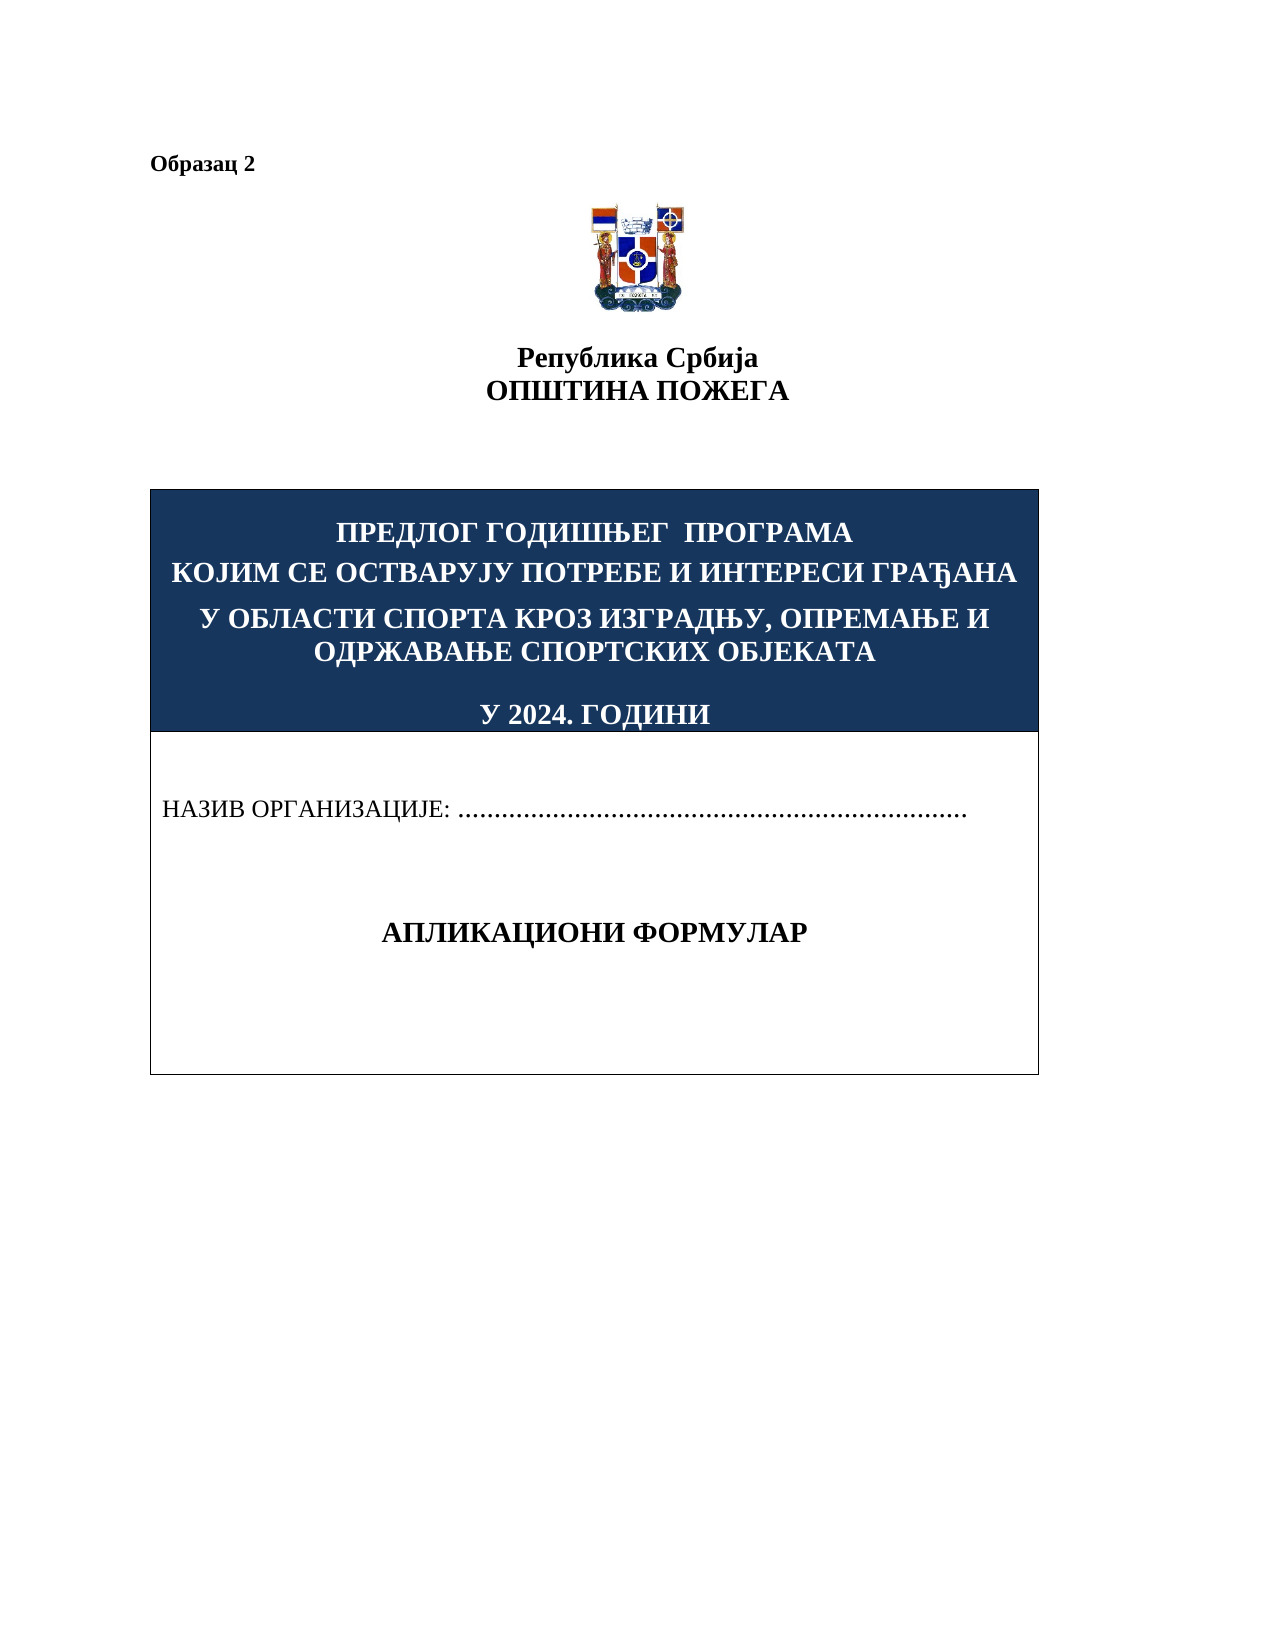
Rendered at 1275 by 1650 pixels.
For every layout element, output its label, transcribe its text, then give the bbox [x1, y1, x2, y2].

text ОПШТИНА ПОЖЕГА [150, 373, 1125, 407]
table_header ПРЕДЛОГ ГОДИШЊЕГ ПРОГРАМА КОЈИМ СЕ ОСТВАРУЈУ ПОТРЕБЕ И ИНТЕРЕСИ ГРАЂАНА У ОБЛАСТИ СПОРТА КРОЗ ИЗГРАДЊУ, ОПРЕМАЊЕ И ОДРЖАВАЊЕ СПОРТСКИХ ОБЈЕКАТА У 2024. ГОДИНИ [151, 490, 1038, 731]
text Република Србија [150, 340, 1125, 373]
picture [589, 202, 686, 314]
text Образац 2 [150, 150, 1125, 176]
table_cell НАЗИВ ОРГАНИЗАЦИЈЕ: ...................................................................... АПЛИКАЦИОНИ ФОРМУЛАР [151, 732, 1038, 1074]
